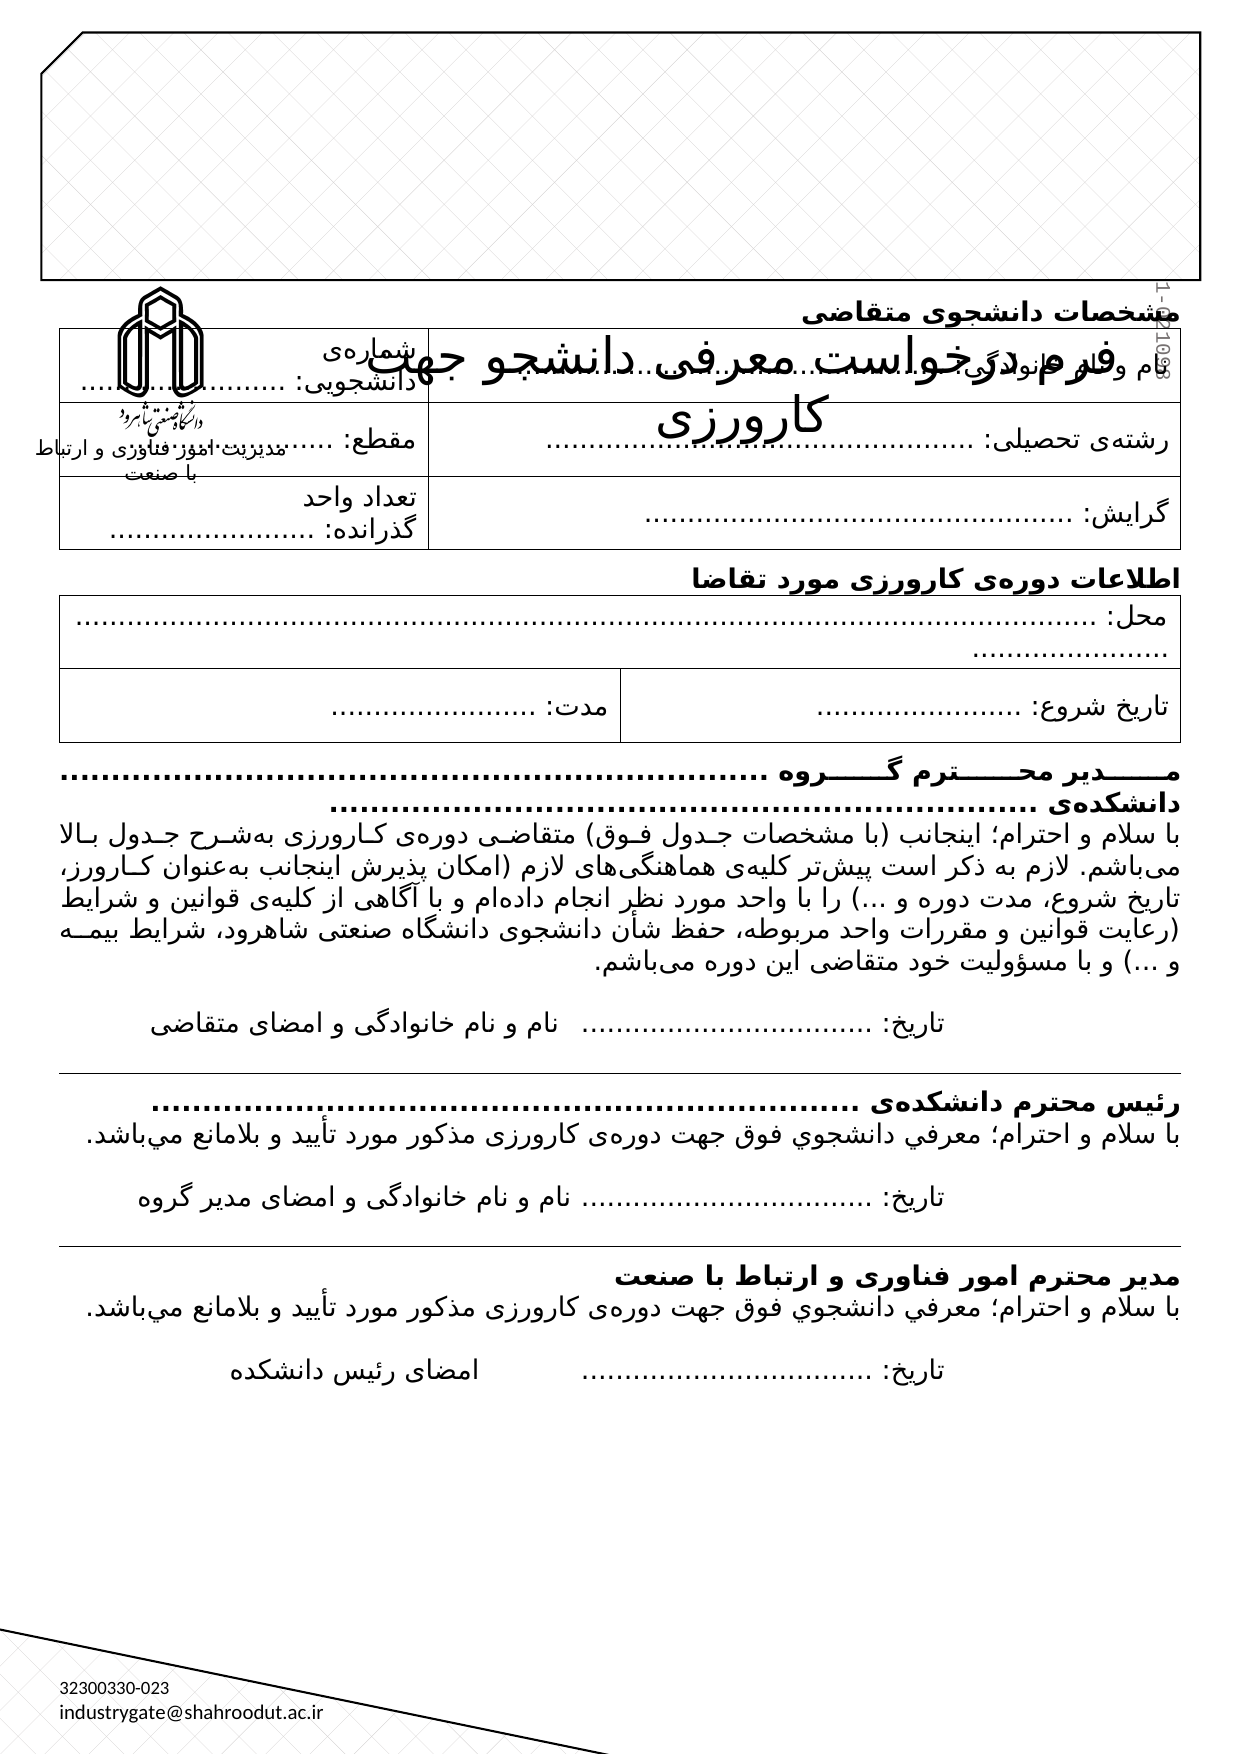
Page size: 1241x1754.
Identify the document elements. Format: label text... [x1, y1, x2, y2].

text تاریخ: .................................. امضای رئیس دانشکده [59, 1354, 1181, 1386]
table_header شماره‌ی دانشجویی: ........................ [60, 329, 428, 402]
text اطلاعات دوره‌ی کارورزی مورد تقاضا [59, 563, 1181, 594]
text با سلام و احترام؛ اینجانب (با مشخصات جدول فوق) متقاضی دوره‌ی کارورزی به‌شرح جدول بالا می‌باشم. لازم به ذکر است پیش‌تر کلیه‌ی هماهنگی‌های لازم (امکان پذیرش اینجانب به‌عنوان کارورز، تاریخ شروع، مدت دوره و ...) را با واحد مورد نظر انجام داده‌ام و با آگاهی از کلیه‌ی قوانین و شرایط (رعایت قوانین و مقررات واحد مربوطه، حفظ شأن دانشجوی دانشگاه صنعتی شاهرود، شرایط بیمه و ...) و با مسؤولیت خود متقاضی این دوره می‌باشم. [59, 819, 1181, 977]
text مدیر محترم امور فناوری و ارتباط با صنعت [59, 1260, 1181, 1291]
table_cell رشته‌ی تحصیلی: .................................................. [429, 403, 1180, 476]
table_cell تعداد واحد گذرانده: ........................ [60, 477, 428, 549]
table_cell گرایش: .................................................. [429, 477, 1180, 549]
picture [117, 286, 204, 296]
text با سلام و احترام؛ معرفي دانشجوي فوق جهت دوره‌ی کارورزی مذکور مورد تأیید و بلامانع مي‌باشد. [59, 1118, 1181, 1150]
table_cell مدت: ........................ [60, 669, 620, 742]
text با سلام و احترام؛ معرفي دانشجوي فوق جهت دوره‌ی کارورزی مذکور مورد تأیید و بلامانع مي‌باشد. [59, 1291, 1181, 1323]
table_cell تاریخ شروع: ........................ [621, 669, 1180, 742]
text مدیر محترم گروه ..................................................................... دانشکده‌ی ..................................................................... [59, 756, 1181, 819]
table_header محل: .............................................................................................................................................. [60, 596, 1180, 668]
table_header نام و نام خانوادگی: .................................................. [429, 329, 1180, 402]
text رئیس محترم دانشکده‌ی ..................................................................... [59, 1087, 1181, 1118]
table_cell مقطع: ........................ [60, 403, 428, 476]
text تاریخ: .................................. نام و نام خانوادگی و امضای مدیر گروه [59, 1181, 1181, 1212]
text تاریخ: .................................. نام و نام خانوادگی و امضای متقاضی [59, 1008, 1181, 1039]
text مشخصات دانشجوی متقاضی [59, 296, 1181, 328]
